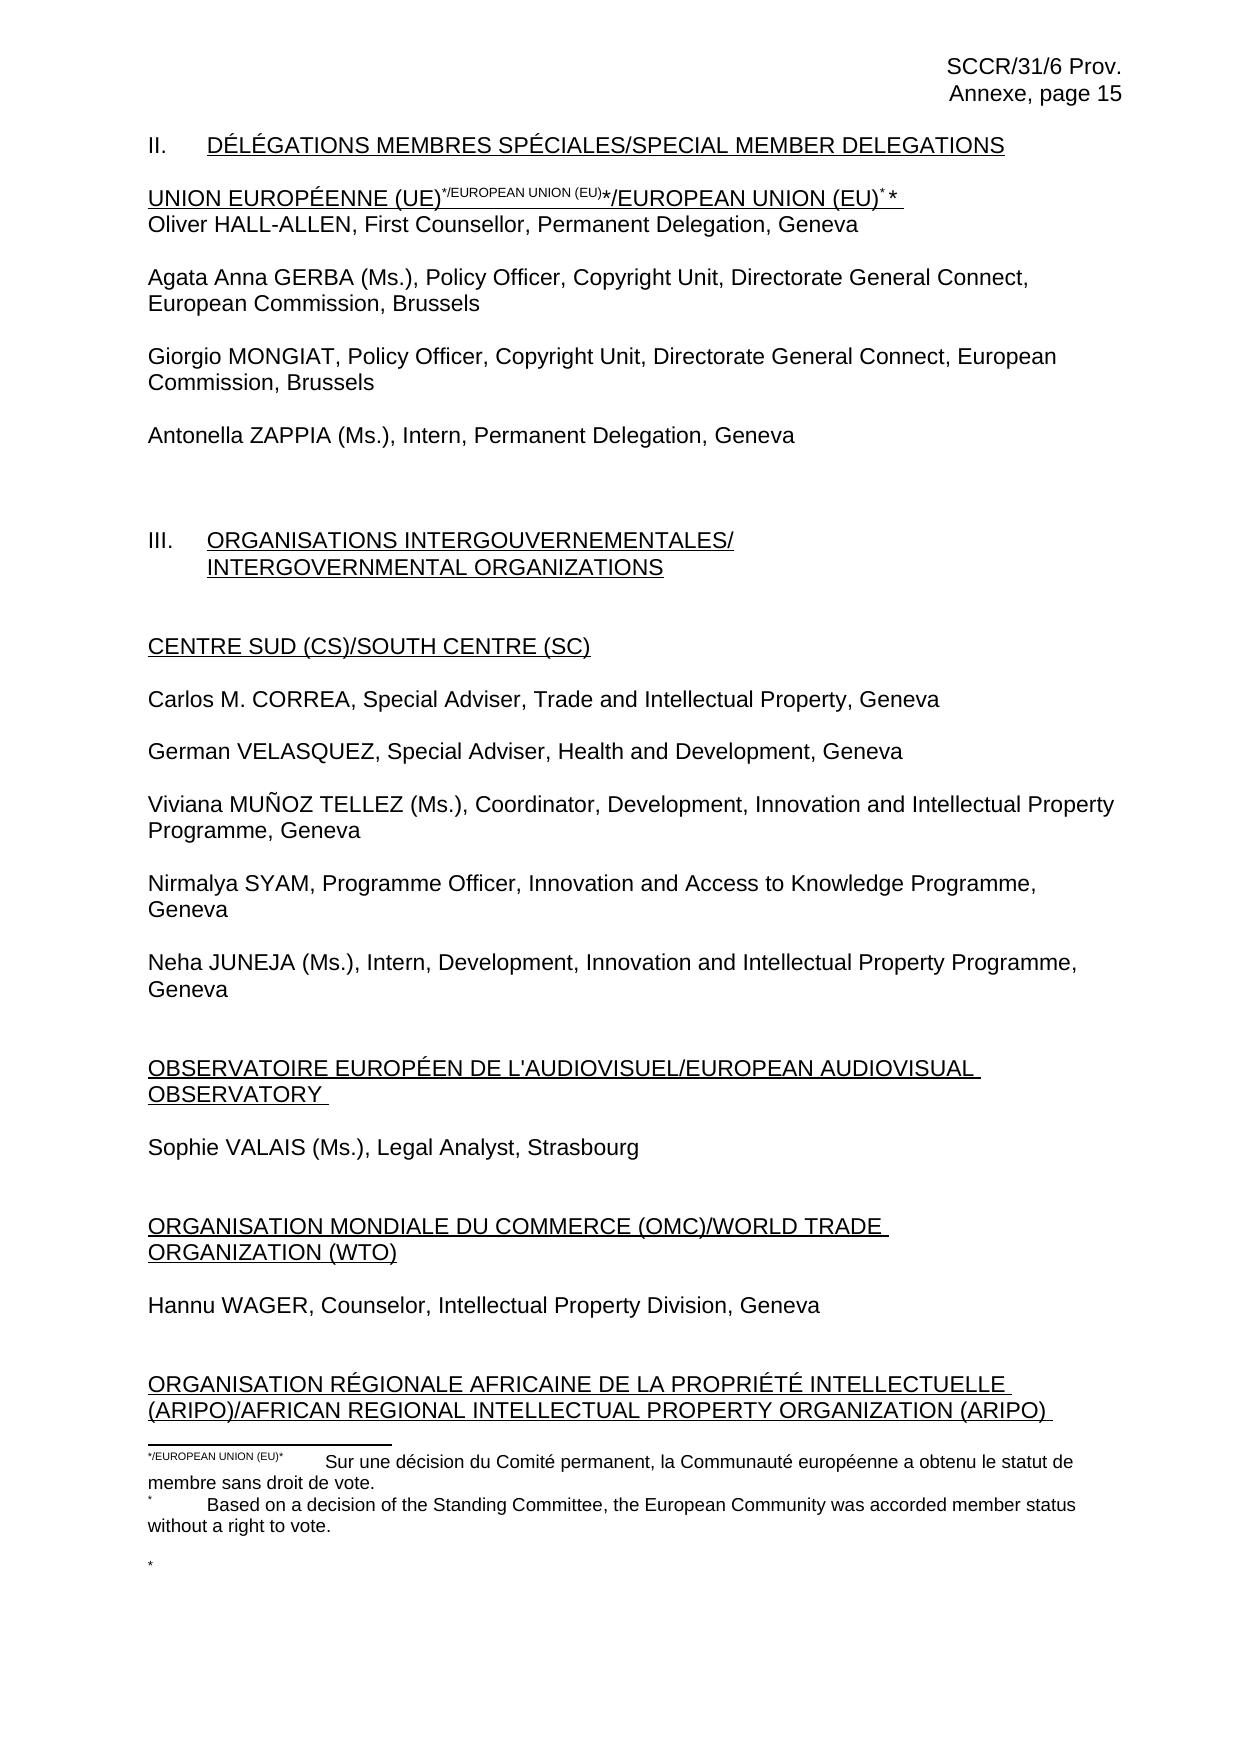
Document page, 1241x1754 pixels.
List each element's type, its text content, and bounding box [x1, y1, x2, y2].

text UNION EUROPÉENNE (UE)*/EUROPEAN UNION (EU)* [148, 185, 1122, 211]
text Carlos M. CORREA, Special Adviser, Trade and Intellectual Property, Geneva [148, 686, 1122, 712]
text Viviana MUÑOZ TELLEZ (Ms.), Coordinator, Development, Innovation and Intellectual Property Programme, Geneva [148, 791, 1122, 844]
text Hannu WAGER, Counselor, Intellectual Property Division, Geneva [148, 1292, 1122, 1318]
text Nirmalya SYAM, Programme Officer, Innovation and Access to Knowledge Programme, Geneva [148, 870, 1122, 923]
text ORGANISATION MONDIALE DU COMMERCE (OMC)/WORLD TRADE [148, 1213, 1122, 1239]
text INTERGOVERNMENTAL ORGANIZATIONS [148, 554, 1122, 580]
text Antonella ZAPPIA (Ms.), Intern, Permanent Delegation, Geneva [148, 422, 1122, 448]
text ORGANISATION RÉGIONALE AFRICAINE DE LA PROPRIÉTÉ INTELLECTUELLE (ARIPO)/AFRICAN REGIONAL INTELLECTUAL PROPERTY ORGANIZATION (ARIPO) [148, 1371, 1122, 1423]
text Sophie VALAIS (Ms.), Legal Analyst, Strasbourg [148, 1134, 1122, 1160]
text III. ORGANISATIONS INTERGOUVERNEMENTALES/ [148, 527, 1122, 554]
text ORGANIZATION (WTO) [148, 1239, 1122, 1265]
text CENTRE SUD (CS)/SOUTH CENTRE (SC) [148, 633, 1122, 659]
text Agata Anna GERBA (Ms.), Policy Officer, Copyright Unit, Directorate General Connect, European Commission, Brussels [148, 264, 1122, 317]
text Oliver HALL-ALLEN, First Counsellor, Permanent Delegation, Geneva [148, 211, 1122, 238]
text Giorgio MONGIAT, Policy Officer, Copyright Unit, Directorate General Connect, European Commission, Brussels [148, 343, 1122, 396]
text Neha JUNEJA (Ms.), Intern, Development, Innovation and Intellectual Property Programme, Geneva [148, 949, 1122, 1002]
text II. DÉLÉGATIONS MEMBRES SPÉCIALES/SPECIAL MEMBER DELEGATIONS [148, 132, 1122, 158]
text German VELASQUEZ, Special Adviser, Health and Development, Geneva [148, 738, 1122, 765]
text OBSERVATOIRE EUROPÉEN DE L'AUDIOVISUEL/EUROPEAN AUDIOVISUAL OBSERVATORY [148, 1054, 1122, 1107]
